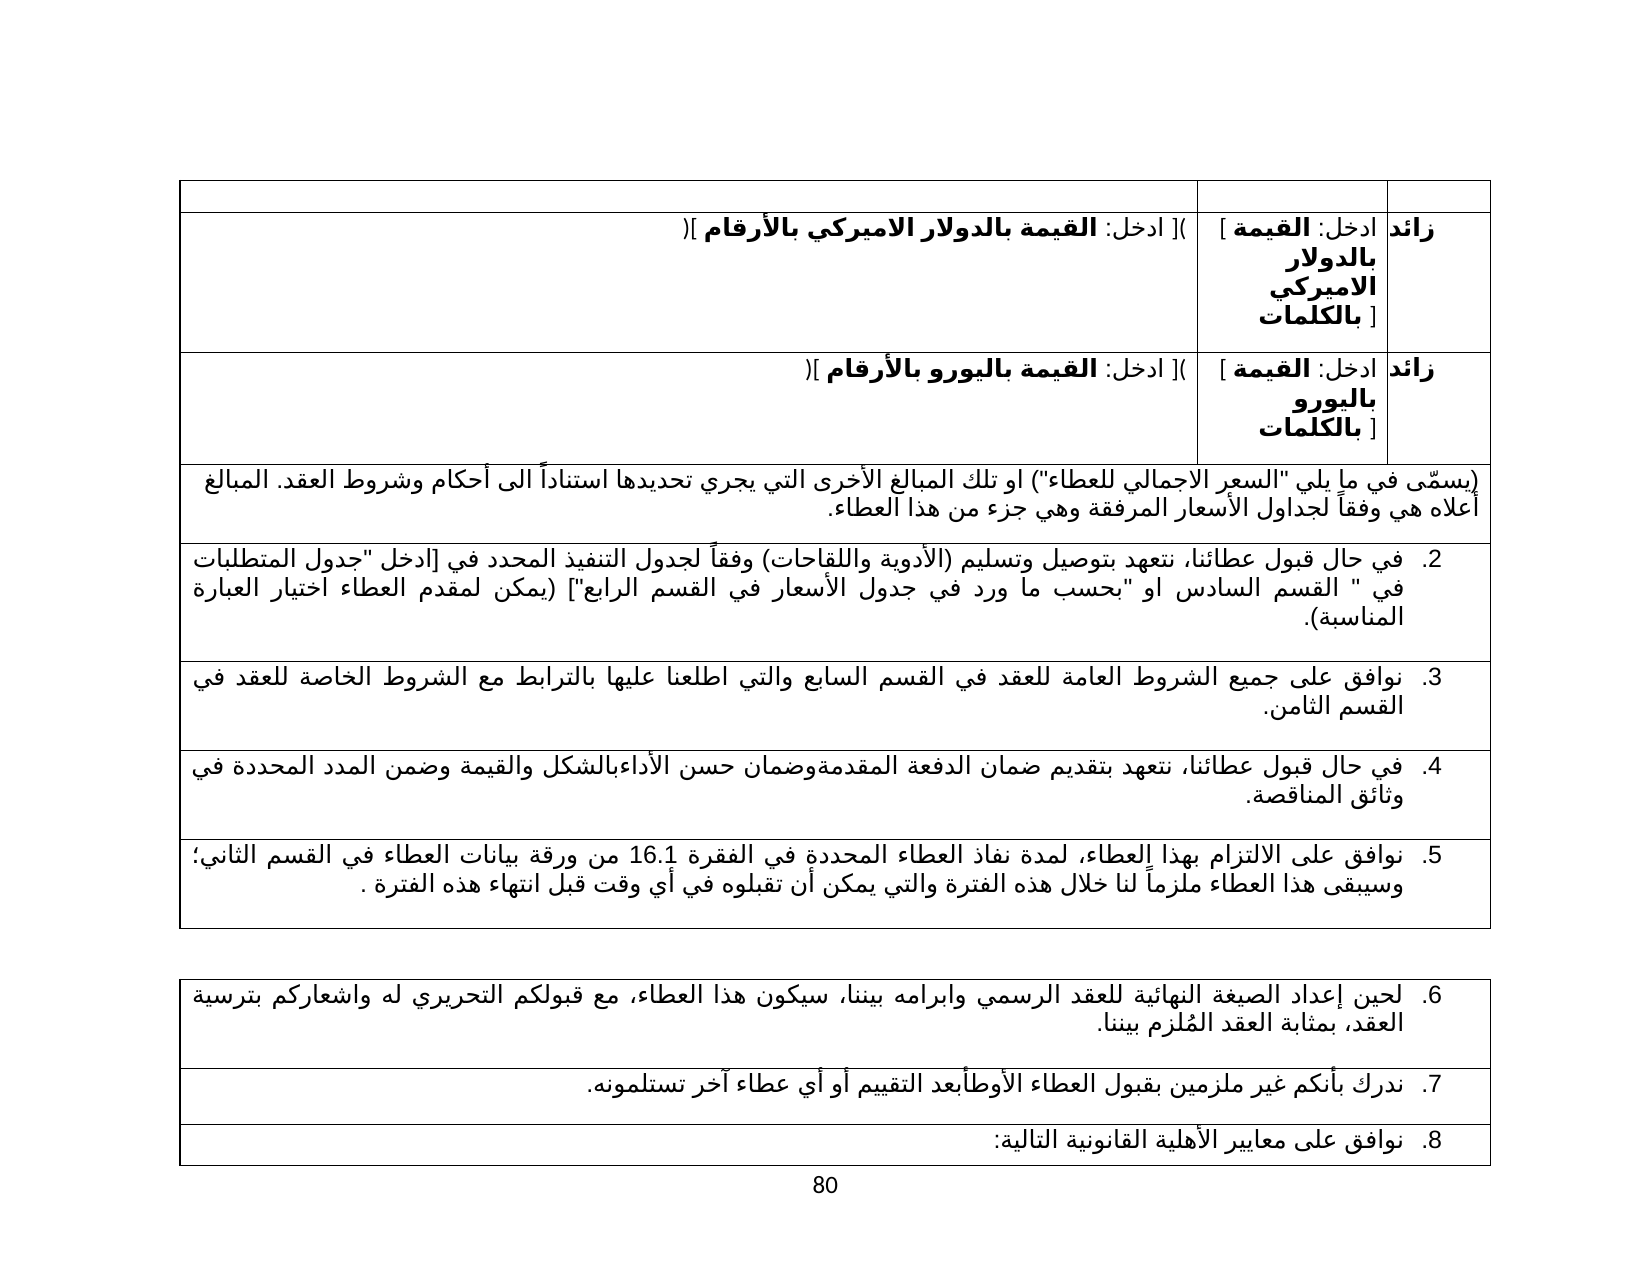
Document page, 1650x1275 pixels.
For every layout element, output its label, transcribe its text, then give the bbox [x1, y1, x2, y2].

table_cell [1198, 181, 1387, 212]
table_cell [181, 181, 1197, 212]
table_cell [1388, 181, 1490, 212]
table_cell [ ادخل: القيمة باليورو بالكلمات ] [1198, 353, 1387, 464]
table_cell زائد [1388, 353, 1490, 464]
table_cell نوافق على جميع الشروط العامة للعقد في القسم السابع والتي اطلعنا عليها بالترابط مع الشروط الخاصة للعقد في القسم الثامن. [181, 662, 1490, 750]
table_cell في حال قبول عطائنا، نتعهد بتقديم ضمان الدفعة المقدمةوضمان حسن الأداءبالشكل والقيمة وضمن المدد المحددة في وثائق المناقصة. [181, 751, 1490, 839]
table_cell زائد [1388, 213, 1490, 352]
table_cell )[ ادخل: القيمة باليورو بالأرقام ]( [181, 353, 1197, 464]
table_cell (يسمّى في ما يلي "السعر الاجمالي للعطاء") او تلك المبالغ الأخرى التي يجري تحديدها استناداً الى أحكام وشروط العقد. المبالغ أعلاه هي وفقاً لجداول الأسعار المرفقة وهي جزء من هذا العطاء. [181, 465, 1490, 543]
table_cell نوافق على الالتزام بهذا العطاء، لمدة نفاذ العطاء المحددة في الفقرة 16.1 من ورقة بيانات العطاء في القسم الثاني؛ وسيبقى هذا العطاء ملزماً لنا خلال هذه الفترة والتي يمكن أن تقبلوه في أي وقت قبل انتهاء هذه الفترة . [181, 840, 1490, 928]
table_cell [181, 1125, 1490, 1165]
table_cell ندرك بأنكم غير ملزمين بقبول العطاء الأوطأبعد التقييم أو أي عطاء آخر تستلمونه. [181, 1069, 1490, 1124]
table_cell [ ادخل: القيمة بالدولار الاميركي بالكلمات ] [1198, 213, 1387, 352]
table_cell في حال قبول عطائنا، نتعهد بتوصيل وتسليم (الأدوية واللقاحات) وفقاً لجدول التنفيذ المحدد في [ادخل "جدول المتطلبات في " القسم السادس او "بحسب ما ورد في جدول الأسعار في القسم الرابع"] (يمكن لمقدم العطاء اختيار العبارة المناسبة). [181, 544, 1490, 661]
table_header لحين إعداد الصيغة النهائية للعقد الرسمي وابرامه بيننا، سيكون هذا العطاء، مع قبولكم التحريري له واشعاركم بترسية العقد، بمثابة العقد المُلزم بيننا. [181, 980, 1490, 1068]
table_cell )[ ادخل: القيمة بالدولار الاميركي بالأرقام ]( [181, 213, 1197, 352]
